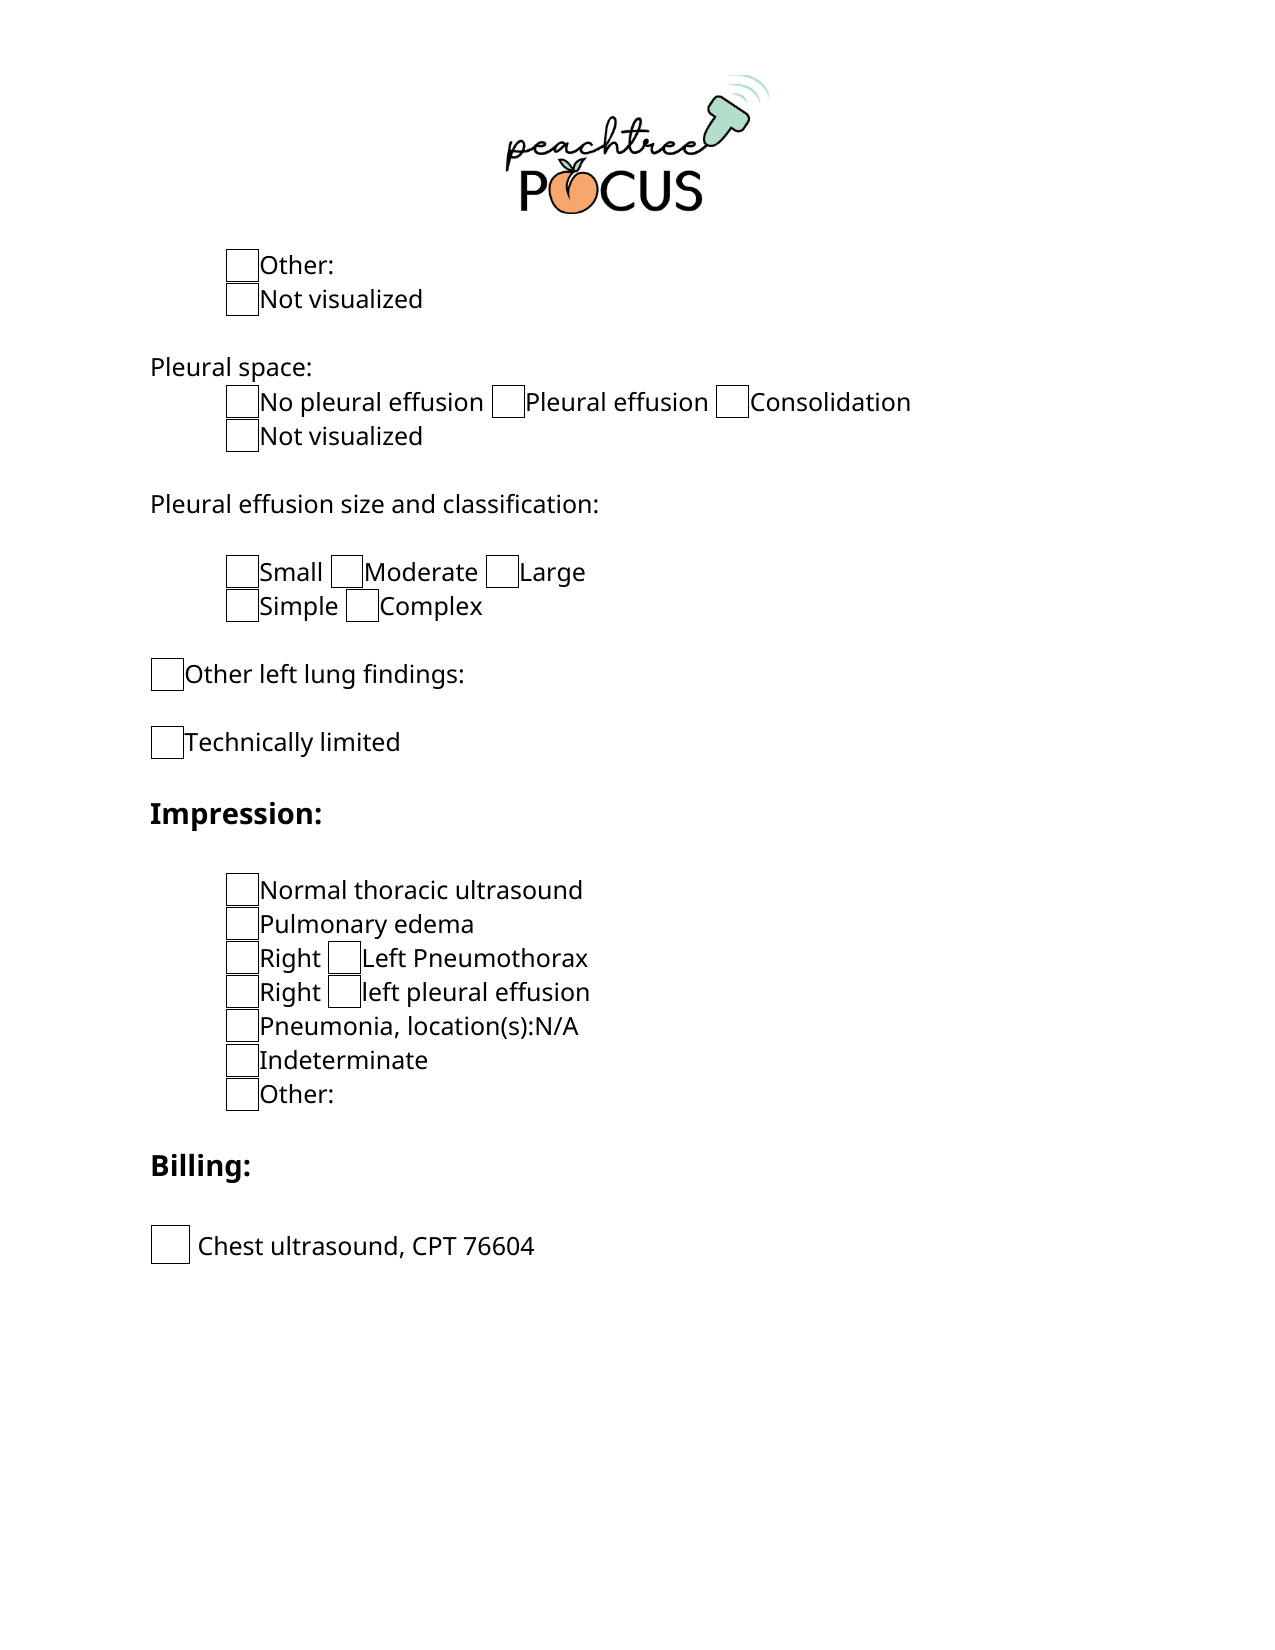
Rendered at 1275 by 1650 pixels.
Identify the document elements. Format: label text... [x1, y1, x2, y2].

text Pleural effusion size and classification: [150, 486, 1125, 520]
text Technically limited [150, 725, 1125, 759]
text Other left lung findings: [150, 657, 1125, 691]
list Right Left Pneumothorax [225, 940, 1125, 974]
list Simple Complex [225, 588, 1125, 623]
list Other: [225, 248, 1125, 282]
text Billing: [150, 1145, 1125, 1184]
list Small Moderate Large [225, 554, 1125, 588]
text Pleural space: [150, 350, 1125, 384]
list Right left pleural effusion [225, 974, 1125, 1008]
list Indeterminate [225, 1043, 1125, 1077]
picture [505, 75, 770, 214]
list Pneumonia, location(s): [225, 1008, 1125, 1043]
text Not visualized [150, 282, 1125, 316]
text Chest ultrasound, CPT 76604 [150, 1224, 1125, 1264]
list Pulmonary edema [225, 906, 1125, 940]
list Not visualized [225, 418, 1125, 452]
list Other: [225, 1077, 1125, 1111]
list No pleural effusion Pleural effusion Consolidation [225, 384, 1125, 418]
list Normal thoracic ultrasound [225, 872, 1125, 906]
text Impression: [150, 793, 1125, 833]
